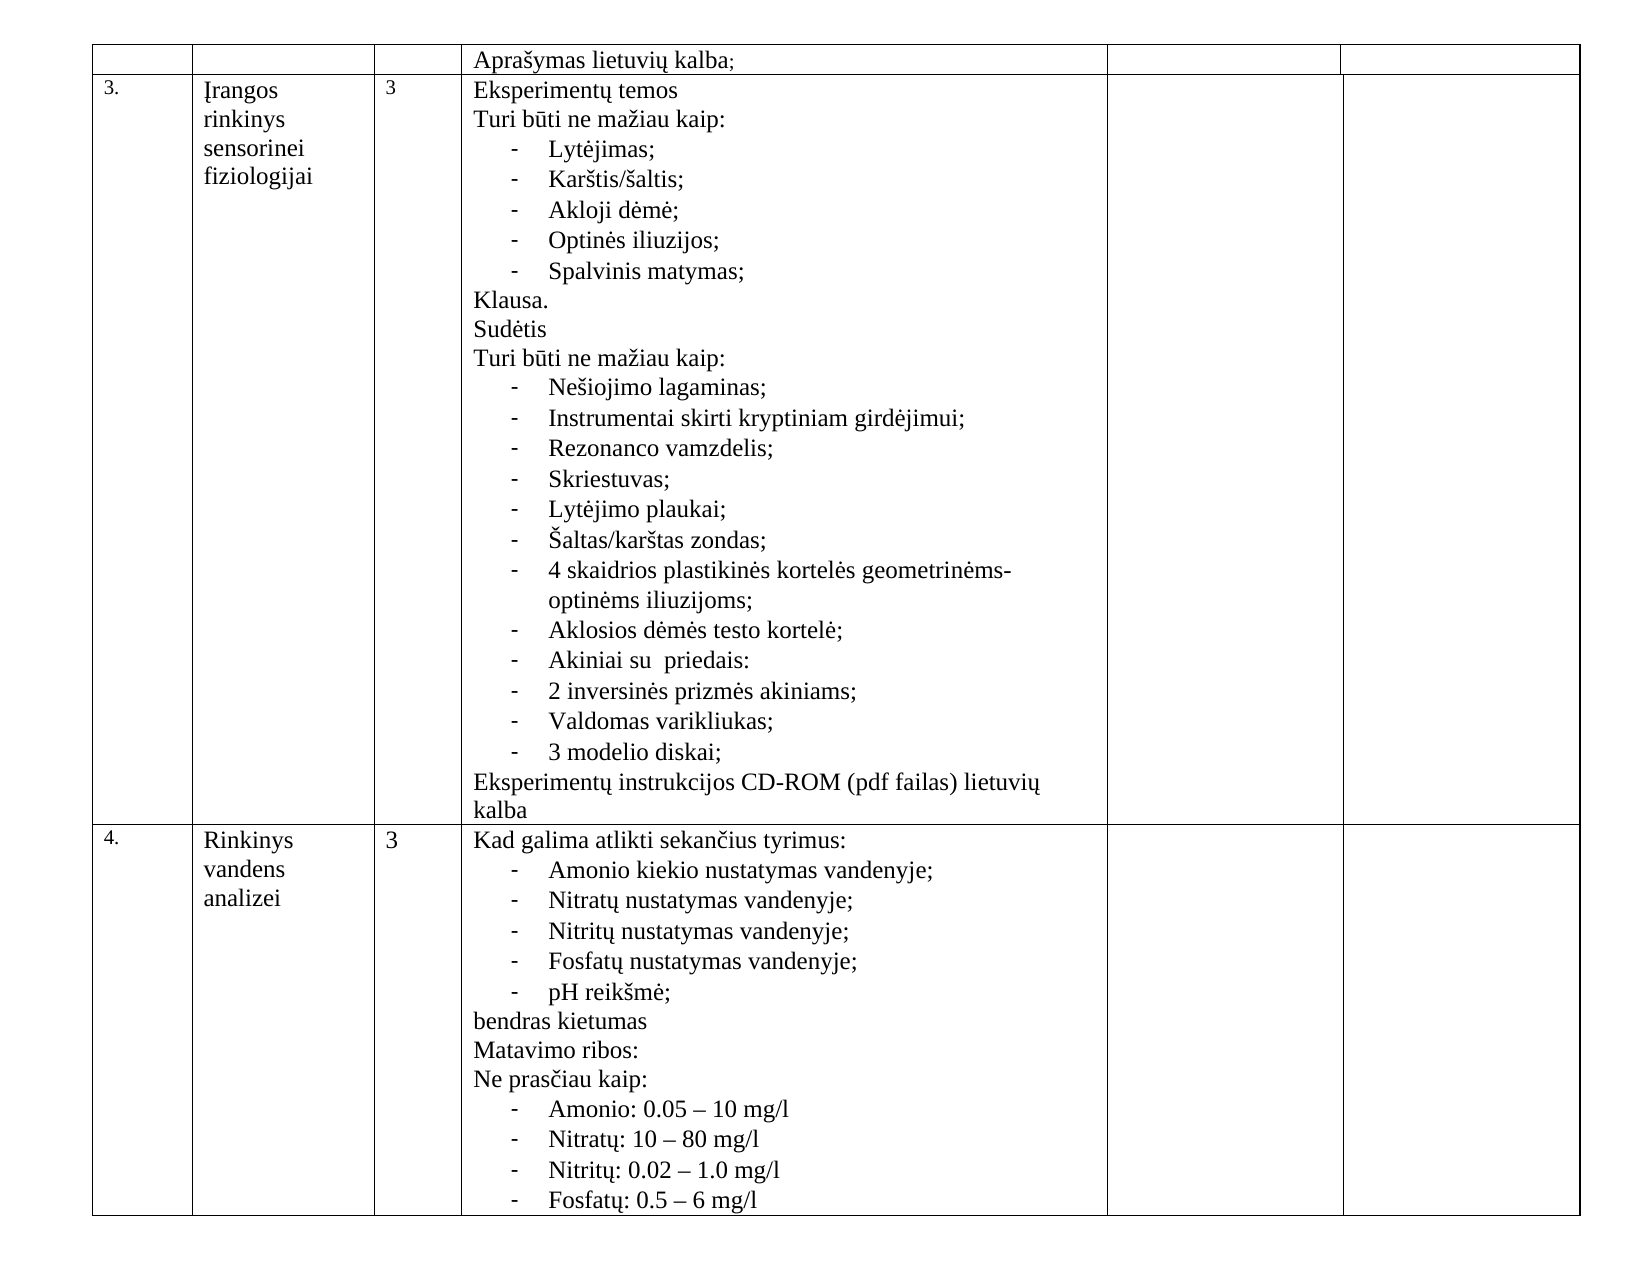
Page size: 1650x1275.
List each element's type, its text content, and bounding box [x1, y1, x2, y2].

table_cell [1344, 75, 1579, 824]
table_cell 3 [375, 825, 461, 1215]
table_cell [462, 45, 1107, 74]
table_cell 8 [375, 45, 461, 74]
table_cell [193, 825, 374, 1215]
table_cell [1108, 825, 1343, 1215]
table_cell Eksperimentų temos Turi būti ne mažiau kaip: Lytėjimas; Karštis/šaltis; Akloji dėmė; Optinės iliuzijos; Spalvinis matymas; Klausa. Sudėtis Turi būti ne mažiau kaip: Nešiojimo lagaminas; Instrumentai skirti kryptiniam girdėjimui; Rezonanco vamzdelis; Skriestuvas; Lytėjimo plaukai; Šaltas/karštas zondas; 4 skaidrios plastikinės kortelės geometrinėms-optinėms iliuzijoms; Aklosios dėmės testo kortelė; Akiniai su priedais: 2 inversinės prizmės akiniams; Valdomas varikliukas; 3 modelio diskai; Eksperimentų instrukcijos CD-ROM (pdf failas) lietuvių kalba [462, 75, 1107, 824]
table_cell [193, 45, 374, 74]
table_cell [1344, 825, 1579, 1215]
table_cell 4. [93, 825, 192, 1215]
table_cell 2. [93, 45, 192, 74]
table_cell [1108, 75, 1343, 824]
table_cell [462, 825, 1107, 1215]
table_cell 3. [93, 75, 192, 824]
table_cell 3 [375, 75, 461, 824]
table_cell [1108, 45, 1340, 74]
table_cell [1341, 45, 1579, 74]
table_cell Įrangos rinkinys sensorinei fiziologijai [193, 75, 374, 824]
